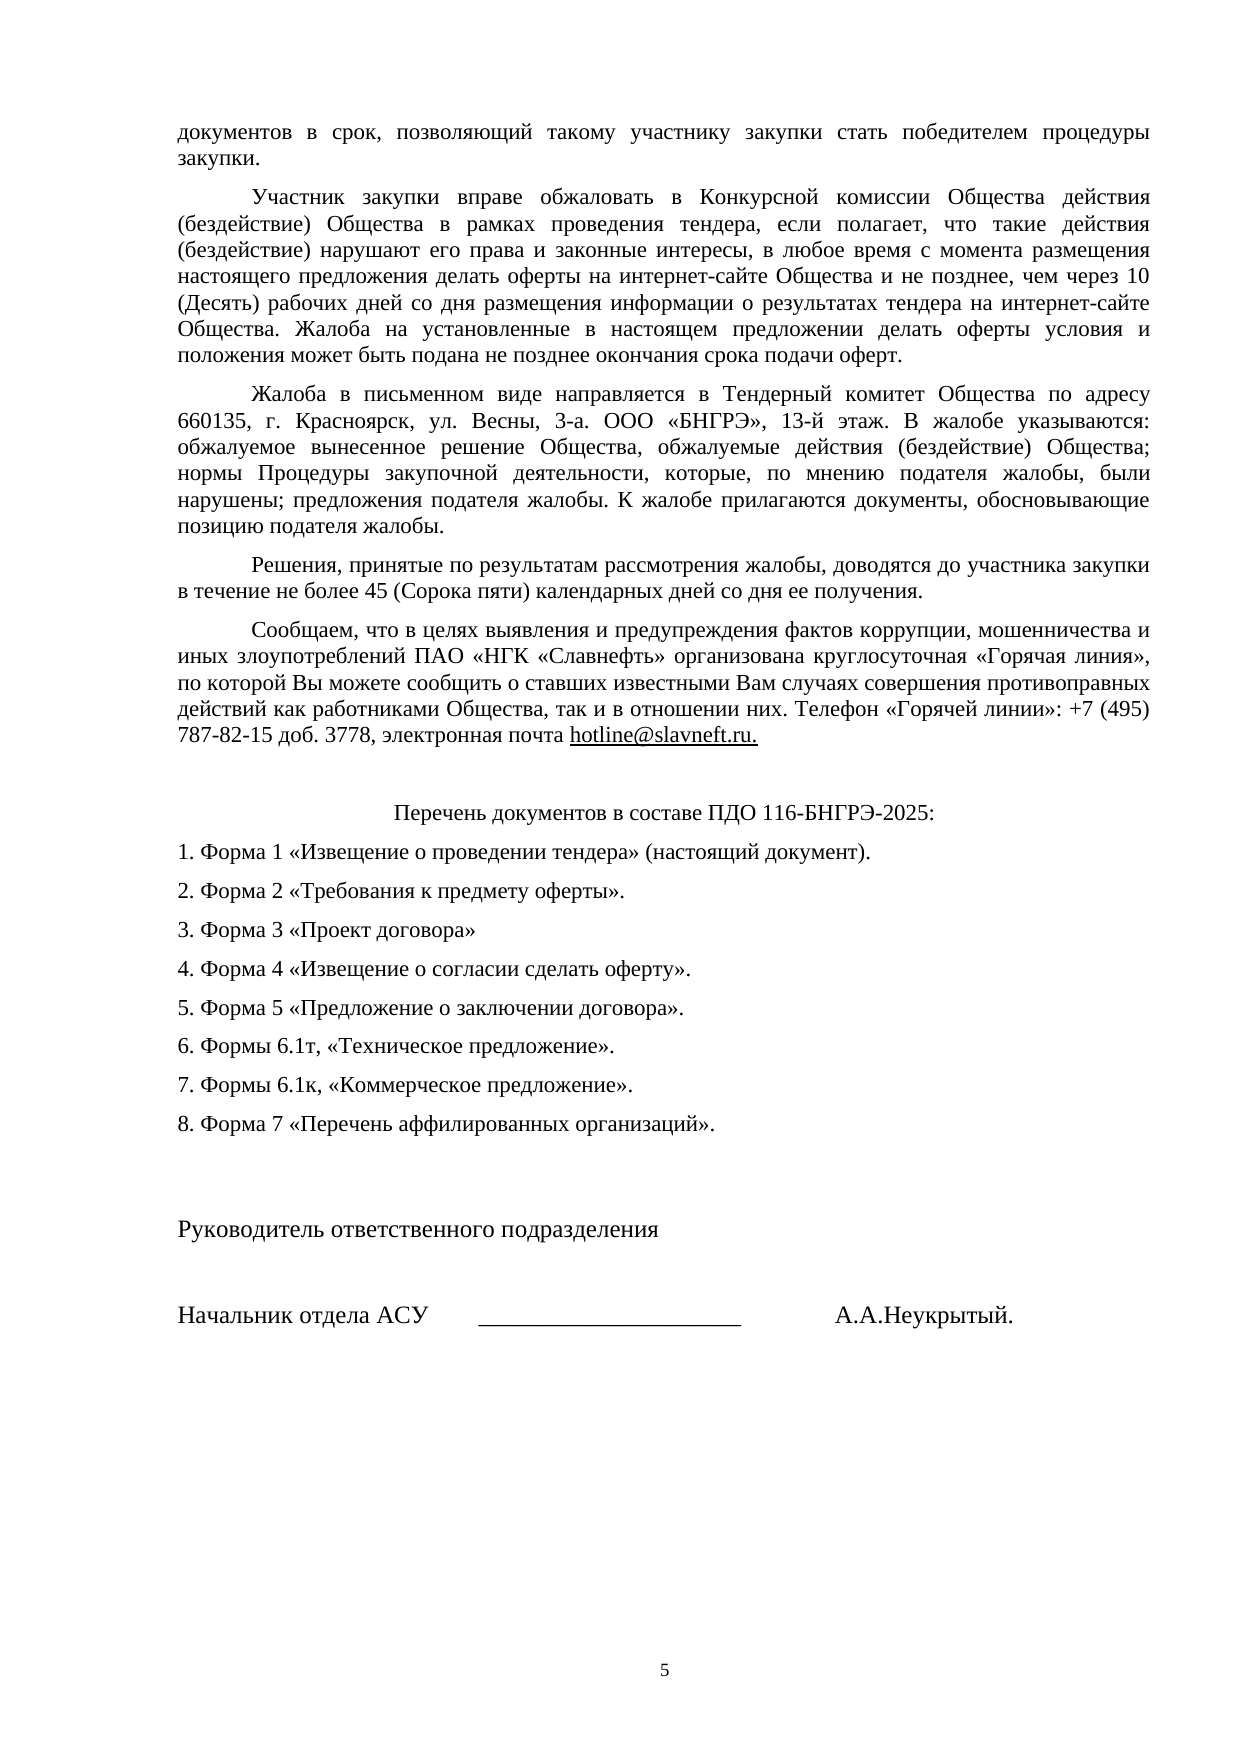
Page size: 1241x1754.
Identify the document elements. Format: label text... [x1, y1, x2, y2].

text 4. Форма 4 «Извещение о согласии сделать оферту». [177, 955, 1152, 981]
text Участник закупки вправе обжаловать в Конкурсной комиссии Общества действия (бездействие) Общества в рамках проведения тендера, если полагает, что такие действия (бездействие) нарушают его права и законные интересы, в любое время с момента размещения настоящего предложения делать оферты на интернет-сайте Общества и не позднее, чем через 10 (Десять) рабочих дней со дня размещения информации о результатах тендера на интернет-сайте Общества. Жалоба на установленные в настоящем предложении делать оферты условия и положения может быть подана не позднее окончания срока подачи оферт. [177, 183, 1152, 368]
text 8. Форма 7 «Перечень аффилированных организаций». [177, 1110, 1152, 1136]
text Перечень документов в составе ПДО 116-БНГРЭ-2025: [177, 799, 1152, 826]
text 5. Форма 5 «Предложение о заключении договора». [177, 993, 1152, 1020]
text Начальник отдела АСУ _____________________ А.А.Неукрытый. [177, 1300, 1152, 1329]
text 7. Формы 6.1к, «Коммерческое предложение». [177, 1071, 1152, 1098]
text Сообщаем, что в целях выявления и предупреждения фактов коррупции, мошенничества и иных злоупотреблений ПАО «НГК «Славнефть» организована круглосуточная «Горячая линия», по которой Вы можете сообщить о ставших известными Вам случаях совершения противоправных действий как работниками Общества, так и в отношении них. Телефон «Горячей линии»: +7 (495) 787-82-15 доб. 3778, электронная почта hotline@slavneft.ru. [177, 616, 1152, 748]
text Руководитель ответственного подразделения [177, 1214, 1152, 1243]
text 2. Форма 2 «Требования к предмету оферты». [177, 877, 1152, 903]
text 3. Форма 3 «Проект договора» [177, 916, 1152, 942]
text Решения, принятые по результатам рассмотрения жалобы, доводятся до участника закупки в течение не более 45 (Сорока пяти) календарных дней со дня ее получения. [177, 551, 1152, 604]
text 6. Формы 6.1т, «Техническое предложение». [177, 1032, 1152, 1059]
text Жалоба в письменном виде направляется в Тендерный комитет Общества по адресу 660135, г. Красноярск, ул. Весны, 3-а. ООО «БНГРЭ», 13-й этаж. В жалобе указываются: обжалуемое вынесенное решение Общества, обжалуемые действия (бездействие) Общества; нормы Процедуры закупочной деятельности, которые, по мнению подателя жалобы, были нарушены; предложения подателя жалобы. К жалобе прилагаются документы, обосновывающие позицию подателя жалобы. [177, 380, 1152, 538]
text 1. Форма 1 «Извещение о проведении тендера» (настоящий документ). [177, 838, 1152, 864]
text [177, 118, 1152, 171]
